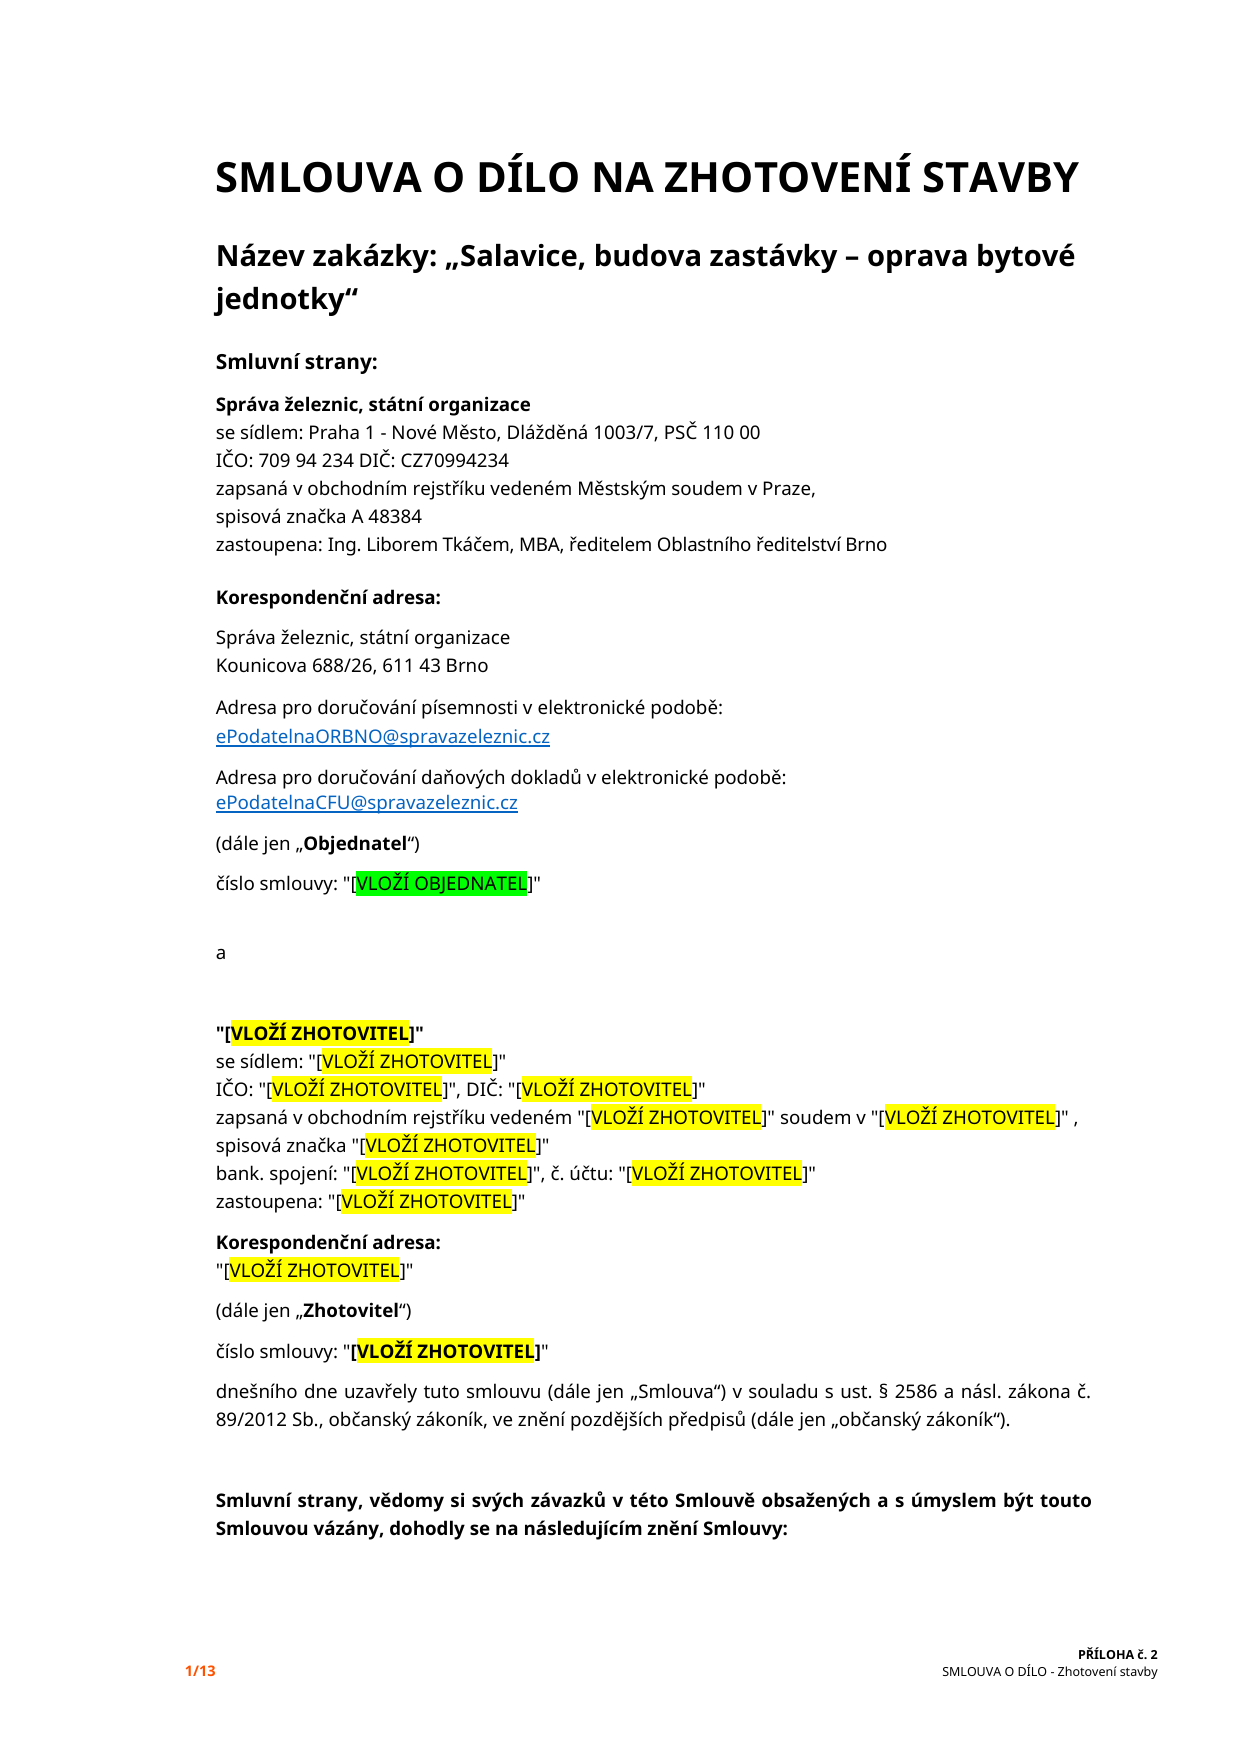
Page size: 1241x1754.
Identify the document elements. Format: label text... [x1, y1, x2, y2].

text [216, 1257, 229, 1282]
text zastoupena: Ing. Liborem Tkáčem, MBA, ředitelem Oblastního ředitelství Brno [216, 531, 1093, 557]
text SMLOUVA O DÍLO NA ZHOTOVENÍ STAVBY [216, 147, 1093, 204]
text se sídlem: Praha 1 - Nové Město, Dlážděná 1003/7, PSČ 110 00 [216, 419, 1093, 444]
text (dále jen „Objednatel“) [216, 830, 1093, 856]
text IČO: 709 94 234 DIČ: CZ70994234 [216, 447, 1093, 472]
text zastoupena: "[VLOŽÍ ZHOTOVITEL]" [216, 1188, 1093, 1214]
text "[VLOŽÍ ZHOTOVITEL]" [409, 1020, 1093, 1046]
text ePodatelnaCFU@spravazeleznic.cz [216, 790, 1093, 815]
text číslo smlouvy: "[VLOŽÍ OBJEDNATEL]" [216, 871, 356, 896]
text zapsaná v obchodním rejstříku vedeném "[VLOŽÍ ZHOTOVITEL]" soudem v "[VLOŽÍ ZHOTOVITEL]" , [216, 1104, 591, 1130]
text se sídlem: "[VLOŽÍ ZHOTOVITEL]" [492, 1048, 1093, 1074]
text spisová značka A 48384 [216, 503, 1093, 528]
text číslo smlouvy: "[VLOŽÍ OBJEDNATEL]" [527, 871, 1093, 896]
text spisová značka "[VLOŽÍ ZHOTOVITEL]" [216, 1132, 1093, 1158]
text IČO: "[VLOŽÍ ZHOTOVITEL]", DIČ: "[VLOŽÍ ZHOTOVITEL]" [692, 1076, 1093, 1102]
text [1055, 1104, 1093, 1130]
text Kounicova 688/26, 611 43 Brno [216, 653, 1093, 678]
text Adresa pro doručování písemnosti v elektronické podobě: [216, 694, 1093, 720]
text bank. spojení: "[VLOŽÍ ZHOTOVITEL]", č. účtu: "[VLOŽÍ ZHOTOVITEL]" [802, 1160, 1093, 1186]
text Název zakázky: „Salavice, budova zastávky – oprava bytové jednotky“ [216, 235, 1093, 318]
text Adresa pro doručování daňových dokladů v elektronické podobě: [216, 764, 1093, 790]
text Smluvní strany, vědomy si svých závazků v této Smlouvě obsažených a s úmyslem být touto Smlouvou vázány, dohodly se na následujícím znění Smlouvy: [216, 1488, 1093, 1541]
text "[VLOŽÍ ZHOTOVITEL]" [399, 1257, 1093, 1282]
text Smluvní strany: [216, 347, 1093, 376]
text zapsaná v obchodním rejstříku vedeném Městským soudem v Praze, [216, 475, 1093, 501]
text se sídlem: "[VLOŽÍ ZHOTOVITEL]" [216, 1048, 322, 1074]
text (dále jen „Zhotovitel“) [216, 1297, 1093, 1323]
text ePodatelnaORBNO@spravazeleznic.cz [216, 724, 1093, 749]
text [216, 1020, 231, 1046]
text Korespondenční adresa: [216, 584, 1093, 609]
text Správa železnic, státní organizace [216, 391, 1093, 416]
text číslo smlouvy: "[VLOŽÍ ZHOTOVITEL]" [216, 1338, 357, 1363]
text a [216, 939, 1093, 965]
text Správa železnic, státní organizace [216, 624, 1093, 650]
text Korespondenční adresa: [216, 1229, 1093, 1254]
text číslo smlouvy: "[VLOŽÍ ZHOTOVITEL]" [534, 1338, 1093, 1363]
text dnešního dne uzavřely tuto smlouvu (dále jen „Smlouva“) v souladu s ust. § 2586 a násl. zákona č. 89/2012 Sb., občanský zákoník, ve znění pozdějších předpisů (dále jen „občanský zákoník“). [216, 1378, 1093, 1432]
